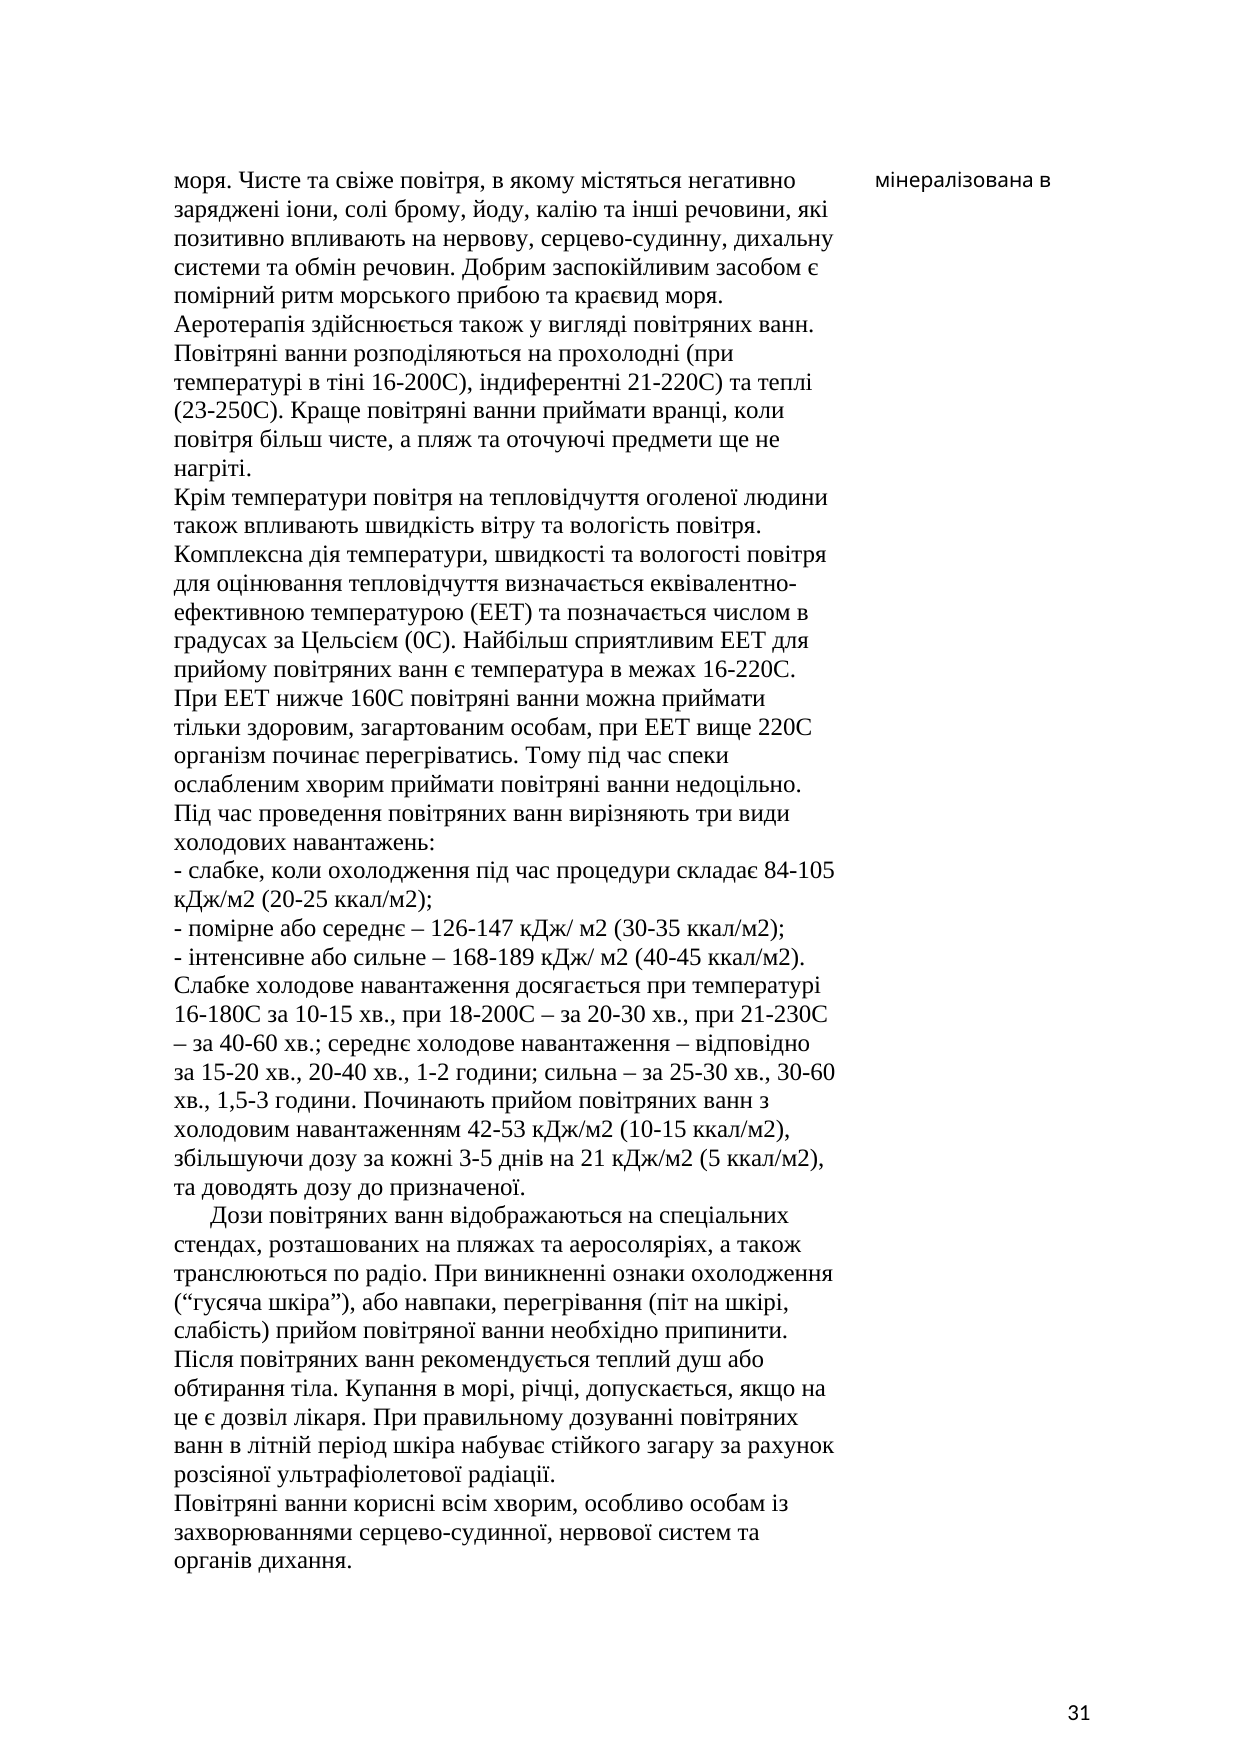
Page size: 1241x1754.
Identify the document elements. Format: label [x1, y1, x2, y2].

table_header [851, 150, 1090, 1581]
table_header [150, 150, 851, 1581]
